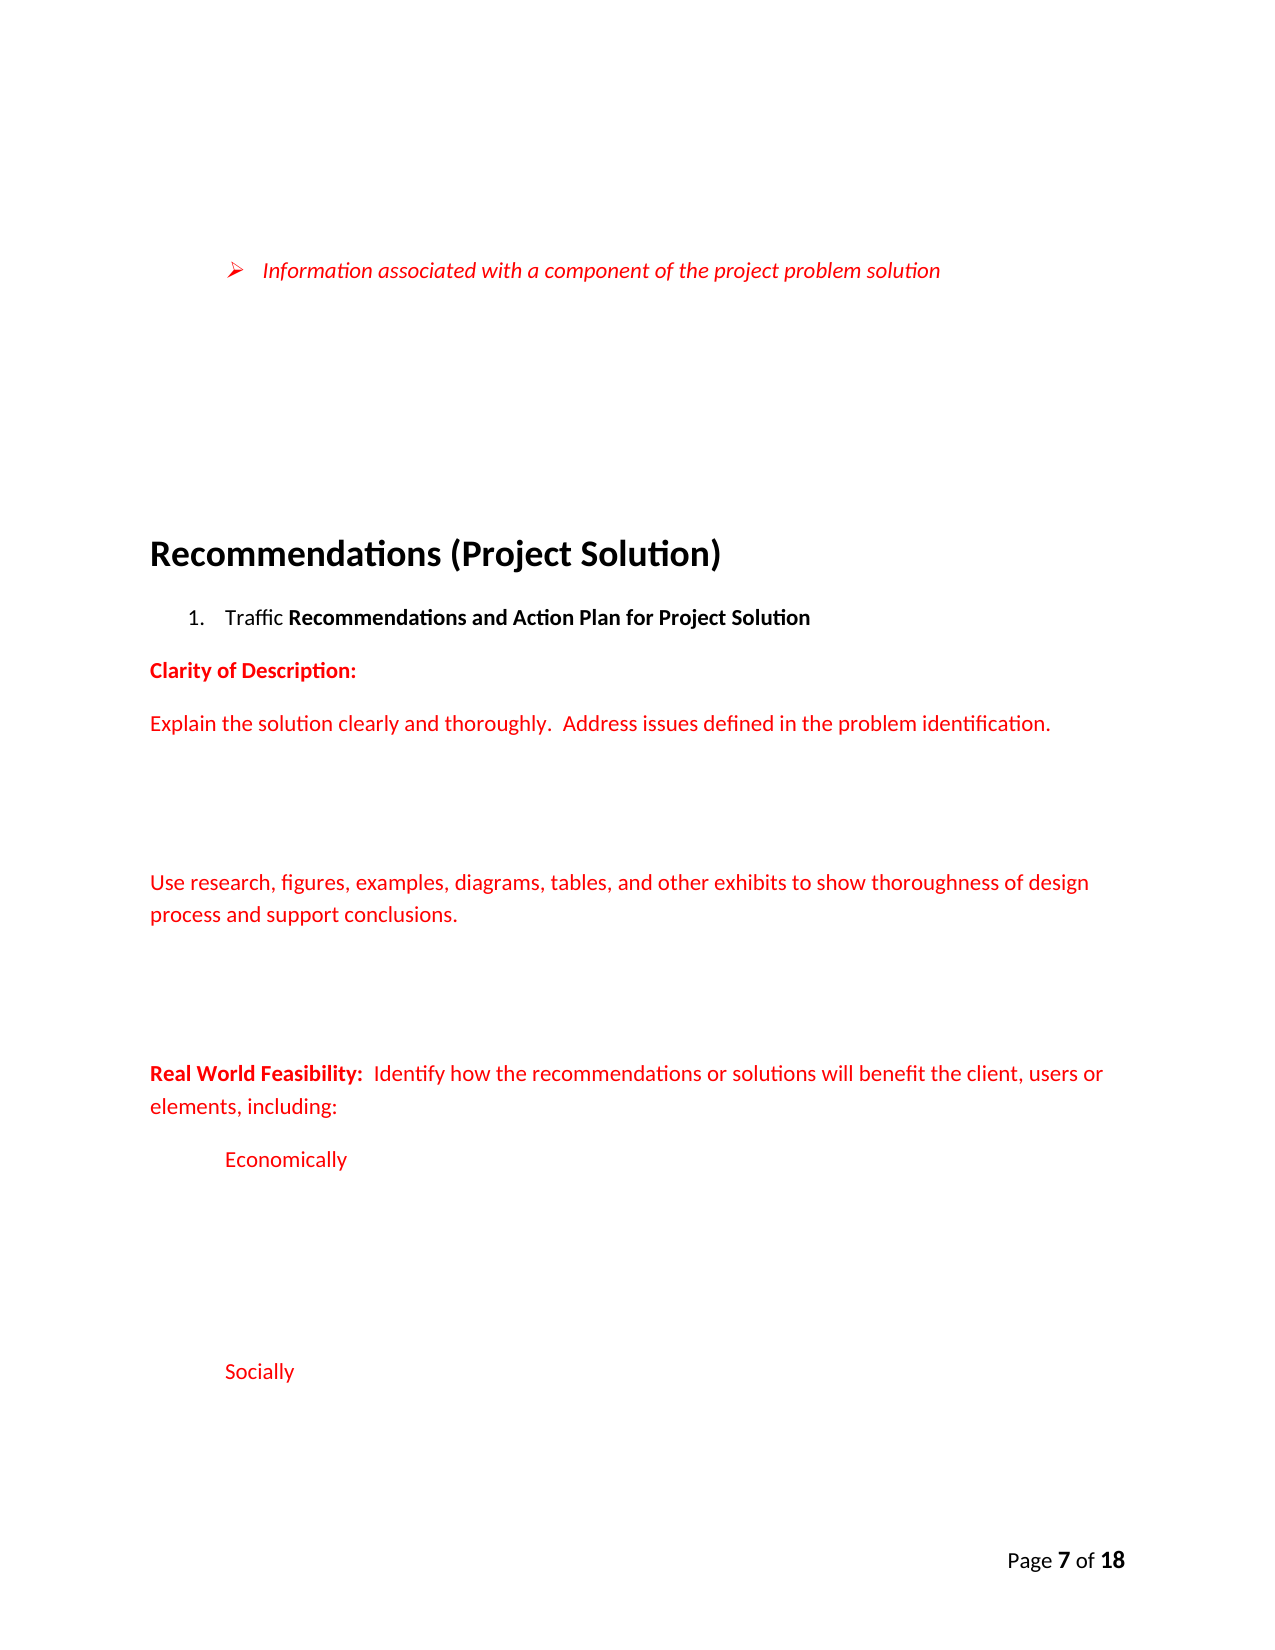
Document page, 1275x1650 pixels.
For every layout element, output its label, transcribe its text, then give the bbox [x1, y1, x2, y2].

text Economically [150, 1145, 1125, 1173]
list Traffic Recommendations and Action Plan for Project Solution [187, 603, 1125, 631]
list Information associated with a component of the project problem solution [225, 256, 1125, 284]
text Recommendations (Project Solution) [150, 530, 1125, 576]
text Real World Feasibility: Identify how the recommendations or solutions will benefit the client, users or elements, including: [150, 1059, 1125, 1120]
text Explain the solution clearly and thoroughly. Address issues defined in the problem identification. [150, 709, 1125, 737]
text Socially [150, 1357, 1125, 1385]
text Clarity of Description: [150, 656, 1125, 684]
text Use research, figures, examples, diagrams, tables, and other exhibits to show thoroughness of design process and support conclusions. [150, 868, 1125, 928]
